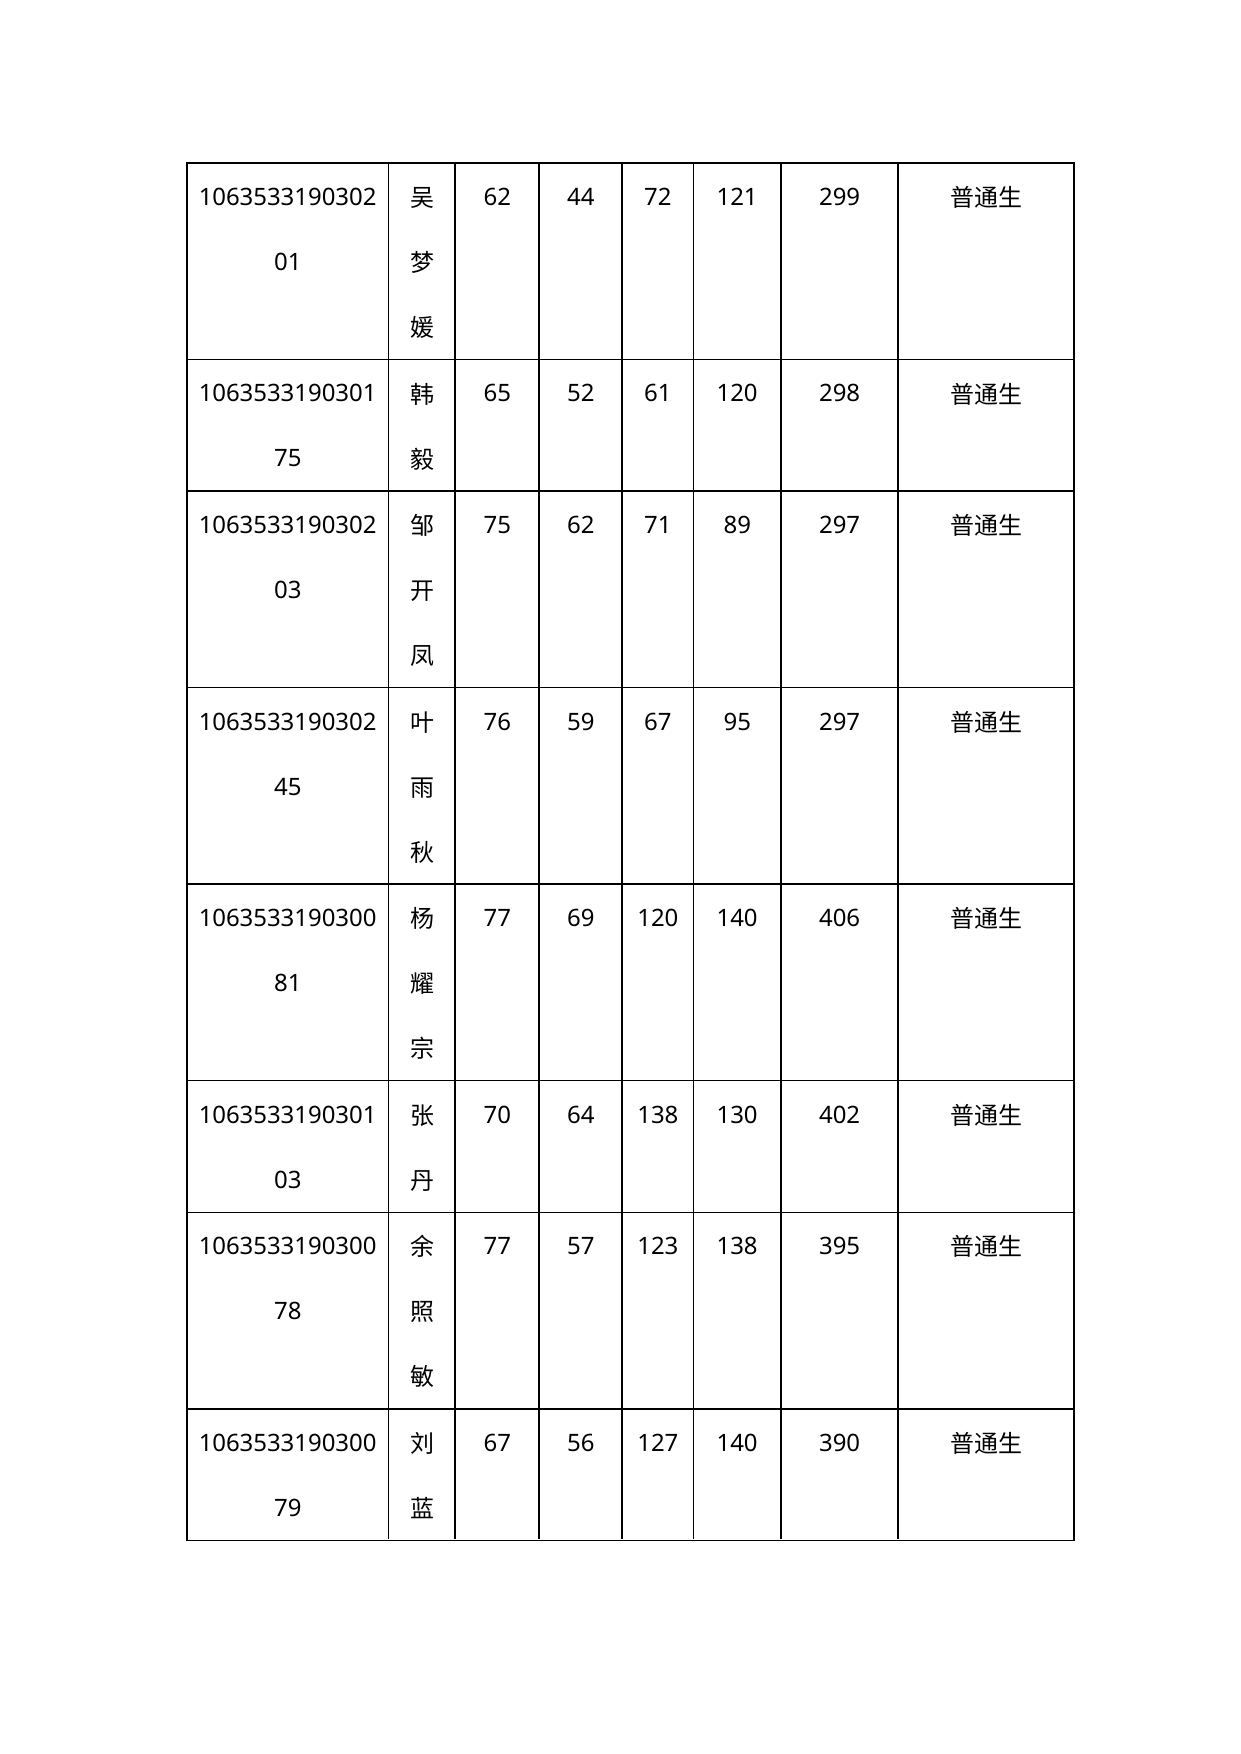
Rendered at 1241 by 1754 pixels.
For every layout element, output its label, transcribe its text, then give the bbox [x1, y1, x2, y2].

table_cell 106353319030245 [188, 688, 388, 883]
table_cell 56 [540, 1410, 621, 1539]
table_cell 77 [456, 1213, 538, 1408]
table_cell 59 [540, 688, 621, 883]
table_cell 106353319030203 [188, 492, 388, 687]
table_cell 140 [694, 885, 780, 1080]
table_cell 130 [694, 1081, 780, 1211]
table_cell 杨耀宗 [389, 885, 454, 1080]
table_cell 121 [694, 164, 780, 358]
table_cell 77 [456, 885, 538, 1080]
table_cell 邹开凤 [389, 492, 454, 687]
table_cell 72 [623, 164, 693, 358]
table_cell 44 [540, 164, 621, 358]
table_cell 106353319030078 [188, 1213, 388, 1408]
table_cell 106353319030081 [188, 885, 388, 1080]
table_cell 64 [540, 1081, 621, 1211]
table_cell 67 [623, 688, 693, 883]
table_cell 402 [782, 1081, 897, 1211]
table_cell 106353319030079 [188, 1410, 388, 1539]
table_cell 395 [782, 1213, 897, 1408]
table_cell 普通生 [899, 1213, 1073, 1408]
table_cell 67 [456, 1410, 538, 1539]
table_cell 140 [694, 1410, 780, 1539]
table_cell 89 [694, 492, 780, 687]
table_cell 299 [782, 164, 897, 358]
table_cell 75 [456, 492, 538, 687]
table_cell 138 [694, 1213, 780, 1408]
table_cell 123 [623, 1213, 693, 1408]
table_cell 297 [782, 688, 897, 883]
table_cell 刘蓝荫 [389, 1410, 454, 1539]
table_cell 69 [540, 885, 621, 1080]
table_cell 57 [540, 1213, 621, 1408]
table_cell 390 [782, 1410, 897, 1539]
table_cell 张丹 [389, 1081, 454, 1211]
table_cell 61 [623, 360, 693, 490]
table_cell 普通生 [899, 492, 1073, 687]
table_cell 138 [623, 1081, 693, 1211]
table_cell 普通生 [899, 1081, 1073, 1211]
table_cell 韩毅 [389, 360, 454, 490]
table_cell 127 [623, 1410, 693, 1539]
table_cell 普通生 [899, 688, 1073, 883]
table_cell 吴梦媛 [389, 164, 454, 358]
table_cell 52 [540, 360, 621, 490]
table_cell 普通生 [899, 1410, 1073, 1539]
table_cell 62 [540, 492, 621, 687]
table_cell 406 [782, 885, 897, 1080]
table_cell 叶雨秋 [389, 688, 454, 883]
table_cell 普通生 [899, 360, 1073, 490]
table_cell 70 [456, 1081, 538, 1211]
table_cell 297 [782, 492, 897, 687]
table_cell 62 [456, 164, 538, 358]
table_cell 65 [456, 360, 538, 490]
table_cell 298 [782, 360, 897, 490]
table_cell 71 [623, 492, 693, 687]
table_cell 106353319030175 [188, 360, 388, 490]
table_cell 120 [623, 885, 693, 1080]
table_cell 95 [694, 688, 780, 883]
table_cell 106353319030201 [188, 164, 388, 358]
table_cell 106353319030103 [188, 1081, 388, 1211]
table_cell 普通生 [899, 164, 1073, 358]
table_cell 120 [694, 360, 780, 490]
table_cell 余照敏 [389, 1213, 454, 1408]
table_cell 普通生 [899, 885, 1073, 1080]
table_cell 76 [456, 688, 538, 883]
